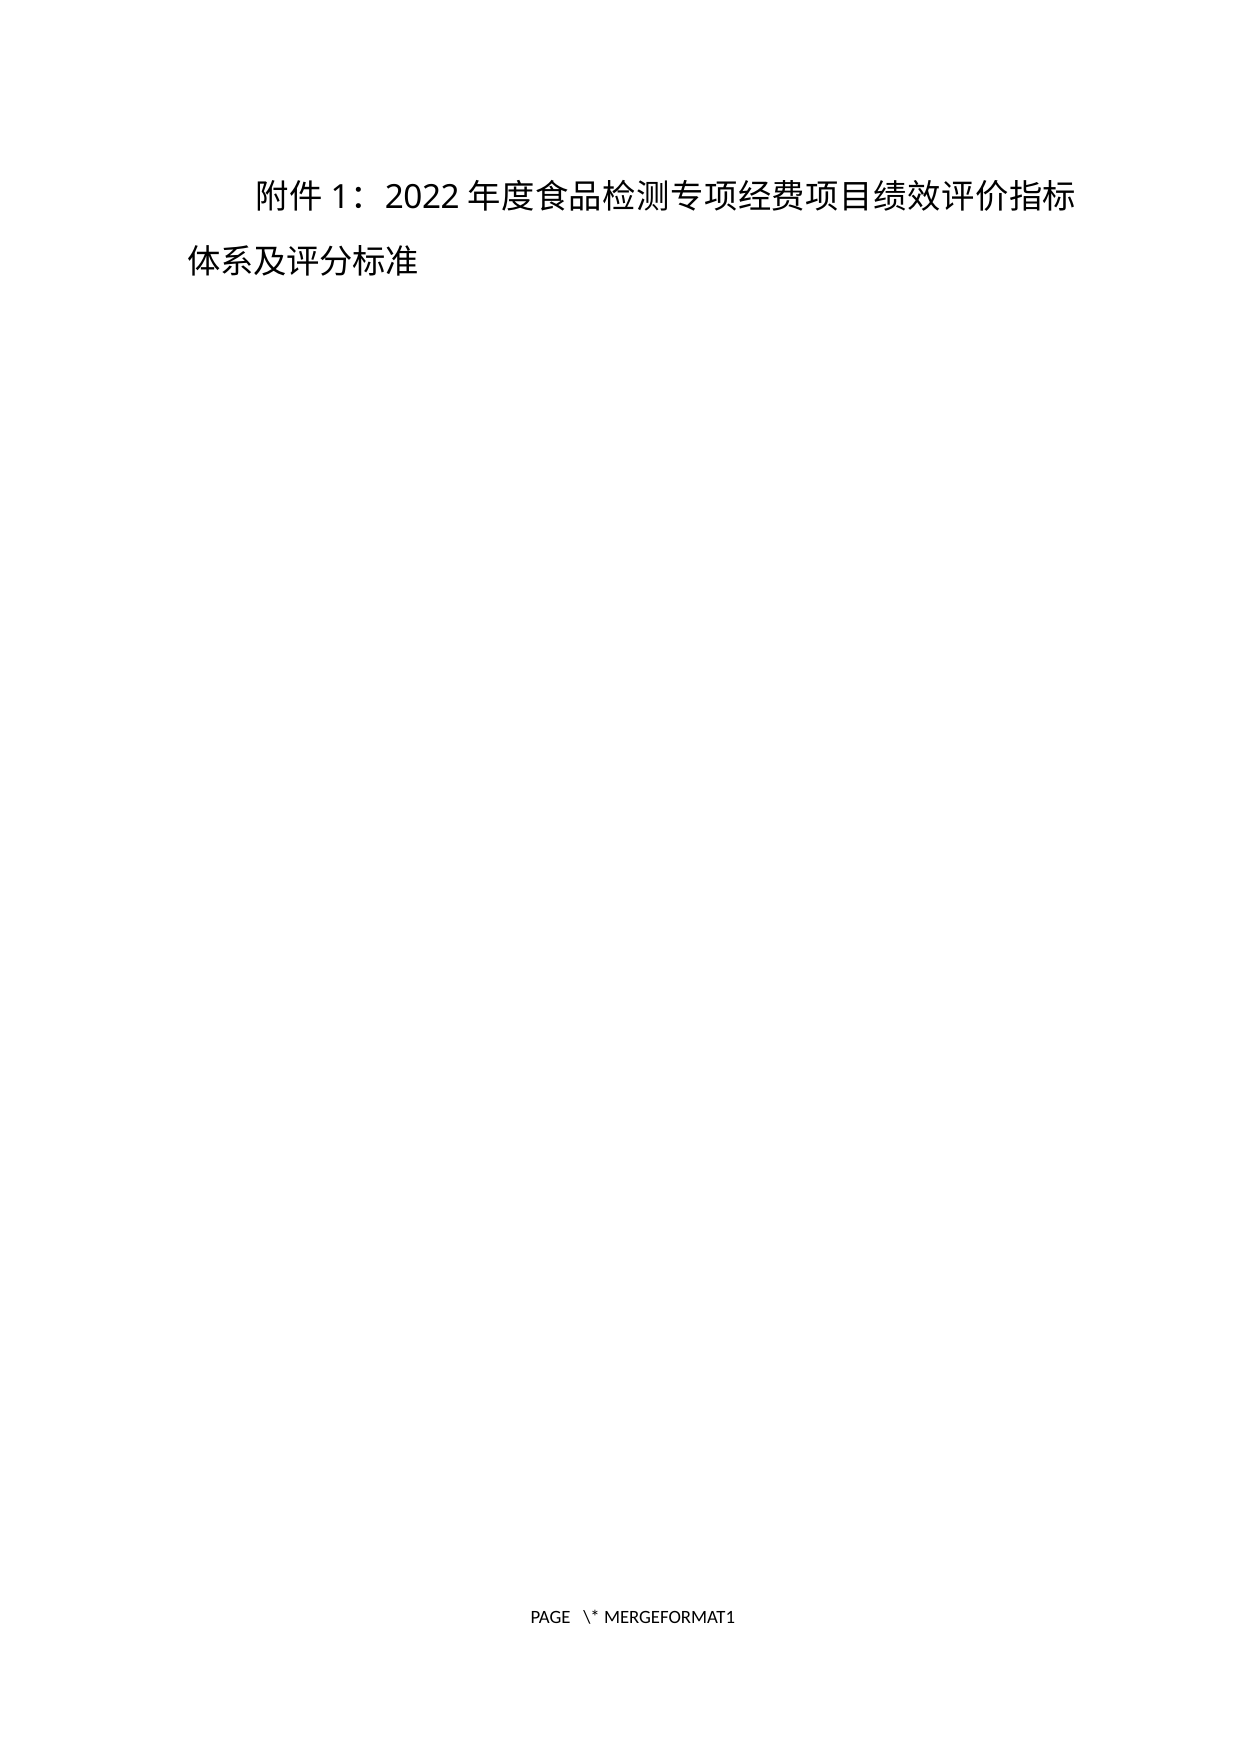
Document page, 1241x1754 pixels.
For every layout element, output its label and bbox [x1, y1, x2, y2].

text [187, 162, 1078, 292]
